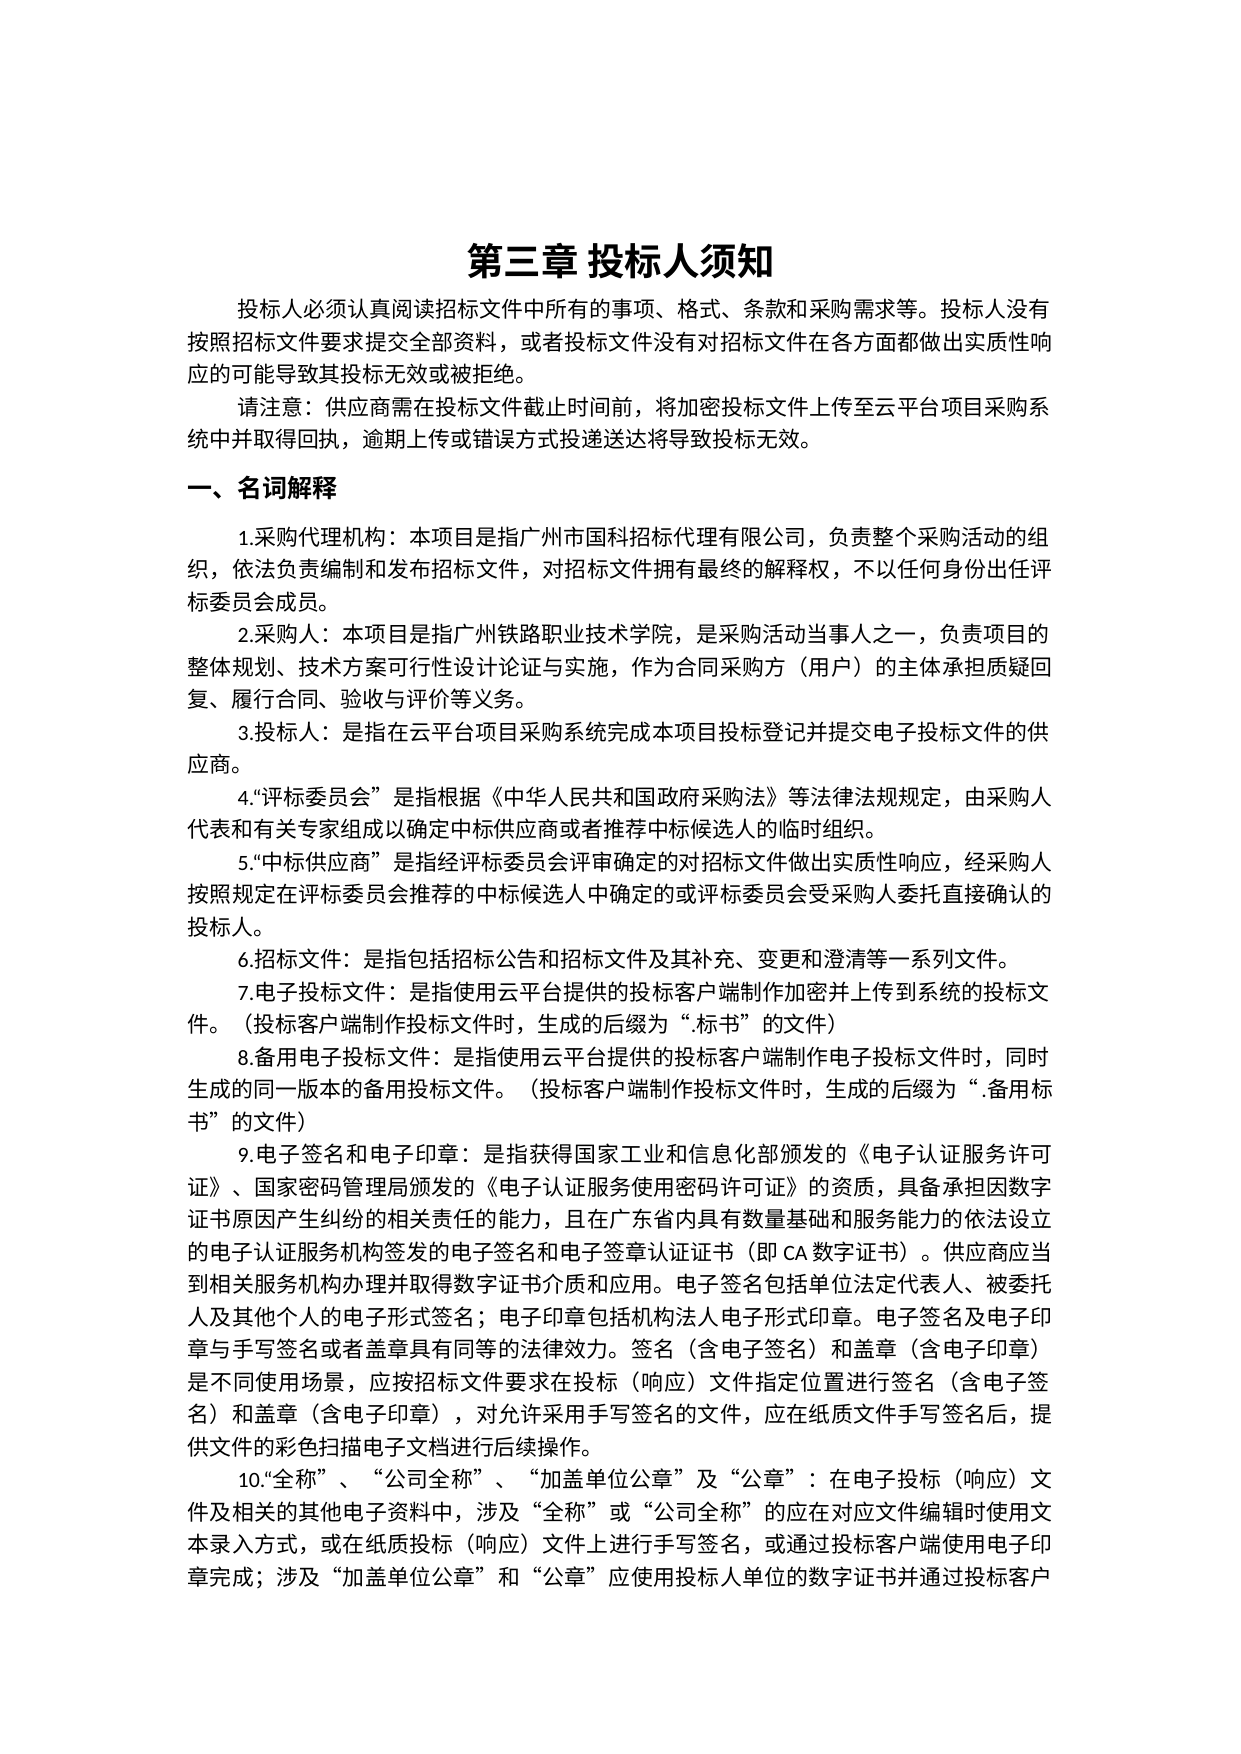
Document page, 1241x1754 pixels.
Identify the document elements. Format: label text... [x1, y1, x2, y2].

text 2.采购人：本项目是指广州铁路职业技术学院，是采购活动当事人之一，负责项目的整体规划、技术方案可行性设计论证与实施，作为合同采购方（用户）的主体承担质疑回复、履行合同、验收与评价等义务。 [187, 617, 1053, 714]
text 5.“中标供应商”是指经评标委员会评审确定的对招标文件做出实质性响应，经采购人按照规定在评标委员会推荐的中标候选人中确定的或评标委员会受采购人委托直接确认的投标人。 [187, 844, 1053, 942]
text 请注意：供应商需在投标文件截止时间前，将加密投标文件上传至云平台项目采购系统中并取得回执，逾期上传或错误方式投递送达将导致投标无效。 [187, 389, 1053, 454]
text 8.备用电子投标文件：是指使用云平台提供的投标客户端制作电子投标文件时，同时生成的同一版本的备用投标文件。（投标客户端制作投标文件时，生成的后缀为“.备用标书”的文件） [187, 1039, 1053, 1137]
text 4.“评标委员会”是指根据《中华人民共和国政府采购法》等法律法规规定，由采购人代表和有关专家组成以确定中标供应商或者推荐中标候选人的临时组织。 [187, 779, 1053, 844]
text 7.电子投标文件：是指使用云平台提供的投标客户端制作加密并上传到系统的投标文件。（投标客户端制作投标文件时，生成的后缀为“.标书”的文件） [187, 974, 1053, 1039]
text 9.电子签名和电子印章：是指获得国家工业和信息化部颁发的《电子认证服务许可证》、国家密码管理局颁发的《电子认证服务使用密码许可证》的资质，具备承担因数字证书原因产生纠纷的相关责任的能力，且在广东省内具有数量基础和服务能力的依法设立的电子认证服务机构签发的电子签名和电子签章认证证书（即CA数字证书）。供应商应当到相关服务机构办理并取得数字证书介质和应用。电子签名包括单位法定代表人、被委托人及其他个人的电子形式签名；电子印章包括机构法人电子形式印章。电子签名及电子印章与手写签名或者盖章具有同等的法律效力。签名（含电子签名）和盖章（含电子印章）是不同使用场景，应按招标文件要求在投标（响应）文件指定位置进行签名（含电子签名）和盖章（含电子印章），对允许采用手写签名的文件，应在纸质文件手写签名后，提供文件的彩色扫描电子文档进行后续操作。 [187, 1137, 1053, 1462]
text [187, 1462, 1053, 1592]
text 第三章 投标人须知 [187, 227, 1053, 292]
text 一、名词解释 [187, 454, 1053, 519]
text 3.投标人：是指在云平台项目采购系统完成本项目投标登记并提交电子投标文件的供应商。 [187, 714, 1053, 779]
text 1.采购代理机构：本项目是指广州市国科招标代理有限公司，负责整个采购活动的组织，依法负责编制和发布招标文件，对招标文件拥有最终的解释权，不以任何身份出任评标委员会成员。 [187, 519, 1053, 617]
text 6.招标文件：是指包括招标公告和招标文件及其补充、变更和澄清等一系列文件。 [187, 942, 1053, 974]
text 投标人必须认真阅读招标文件中所有的事项、格式、条款和采购需求等。投标人没有按照招标文件要求提交全部资料，或者投标文件没有对招标文件在各方面都做出实质性响应的可能导致其投标无效或被拒绝。 [187, 292, 1053, 389]
